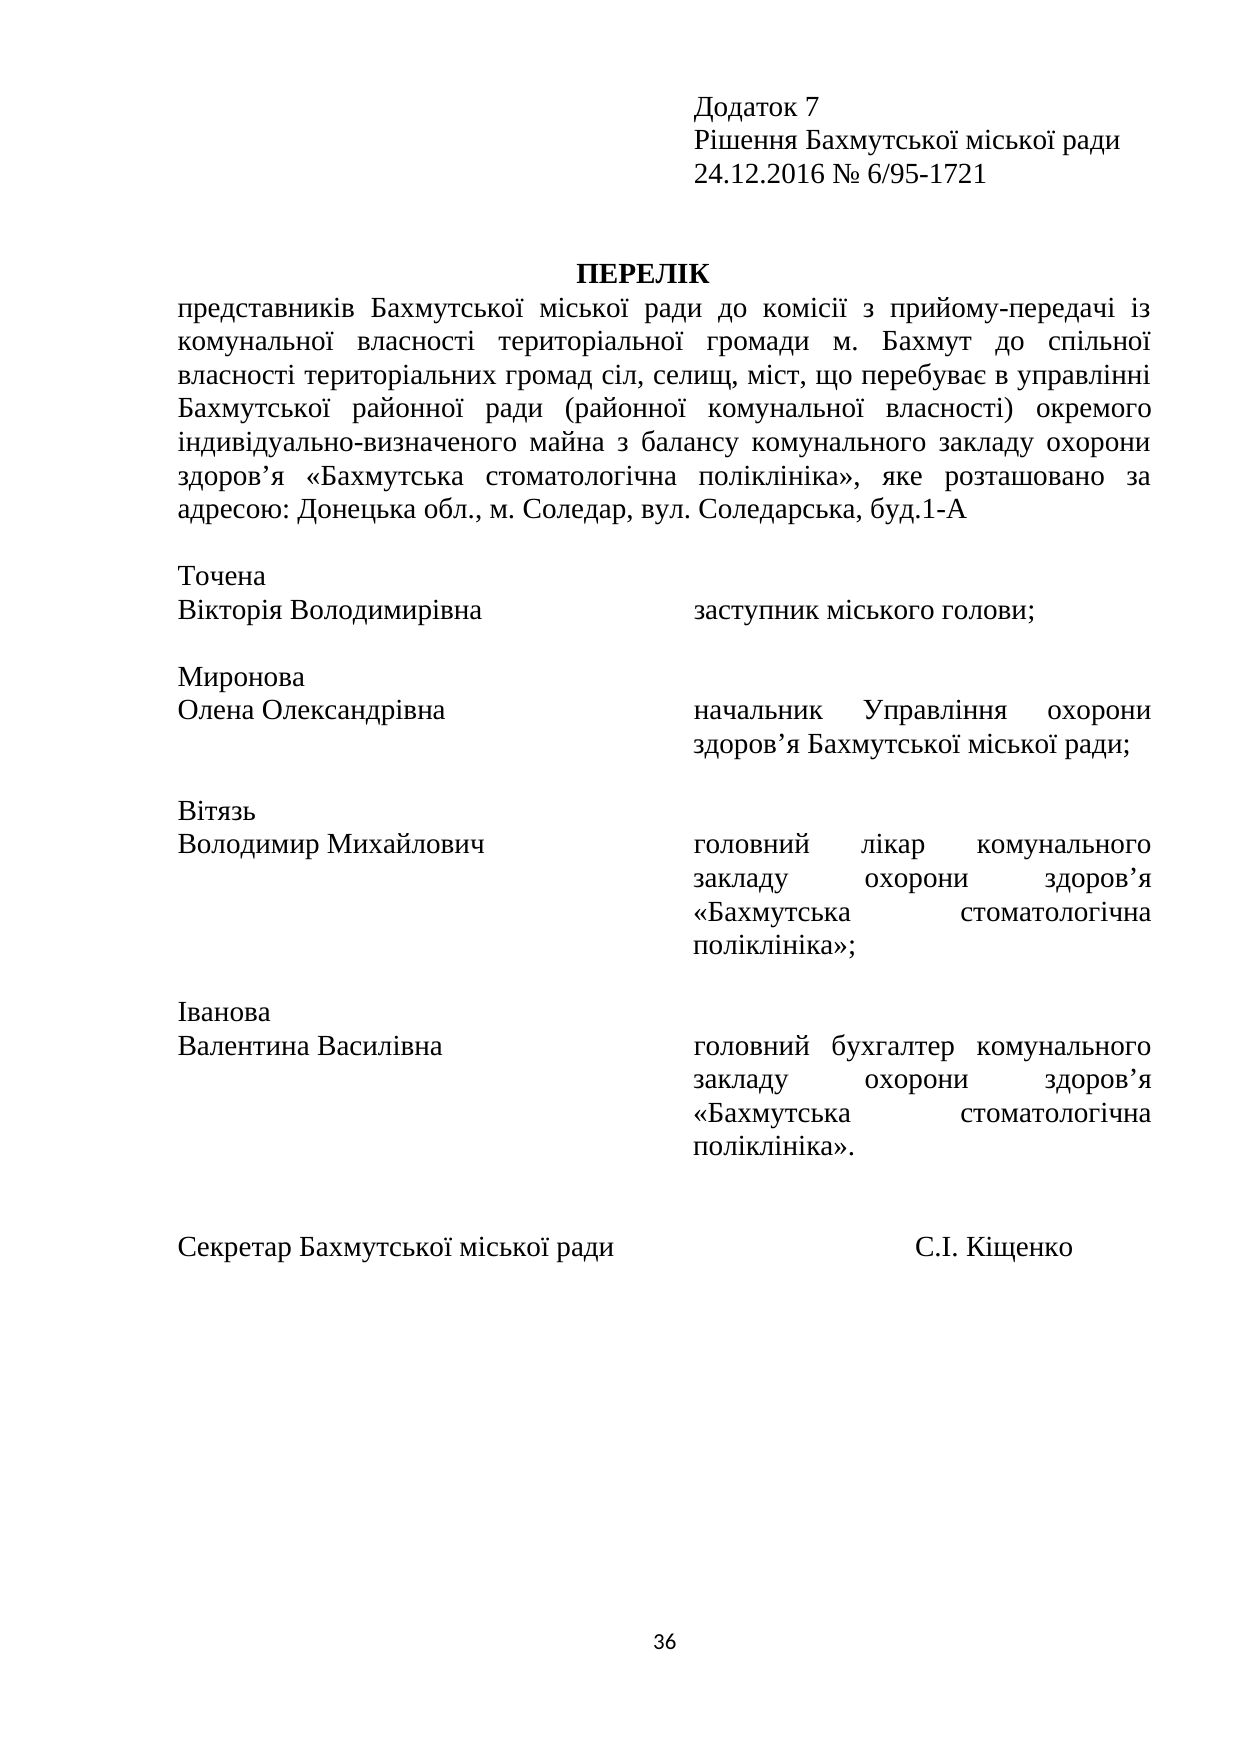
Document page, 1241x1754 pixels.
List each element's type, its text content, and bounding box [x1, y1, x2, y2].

text Точена [177, 558, 1152, 592]
text Олена Олександрівна начальник Управління охорони здоров’я Бахмутської міської ради; [177, 692, 1152, 759]
text Вітязь [177, 793, 1152, 827]
text Іванова [177, 994, 1152, 1028]
text Рішення Бахмутської міської ради [693, 122, 1152, 156]
text Володимир Михайлович головний лікар комунального закладу охорони здоров’я «Бахмутська стоматологічна поліклініка»; [177, 827, 1152, 961]
text Вікторія Володимирівна заступник міського голови; [177, 592, 1152, 625]
text Валентина Василівна головний бухгалтер комунального закладу охорони здоров’я «Бахмутська стоматологічна поліклініка». [177, 1028, 1152, 1162]
text Секретар Бахмутської міської ради С.І. Кіщенко [177, 1229, 1152, 1263]
text Додаток 7 [620, 89, 1152, 122]
text 24.12.2016 № 6/95-1721 [693, 156, 1152, 189]
text ПЕРЕЛІК [552, 256, 1152, 290]
text представників Бахмутської міської ради до комісії з прийому-передачі із комунальної власності територіальної громади м. Бахмут до спільної власності територіальних громад сіл, селищ, міст, що перебуває в управлінні Бахмутської районної ради (районної комунальної власності) окремого індивідуально-визначеного майна з балансу комунального закладу охорони здоров’я «Бахмутська стоматологічна поліклініка», яке розташовано за адресою: Донецька обл., м. Соледар, вул. Соледарська, буд.1-А [177, 290, 1152, 525]
text Миронова [177, 659, 1152, 692]
